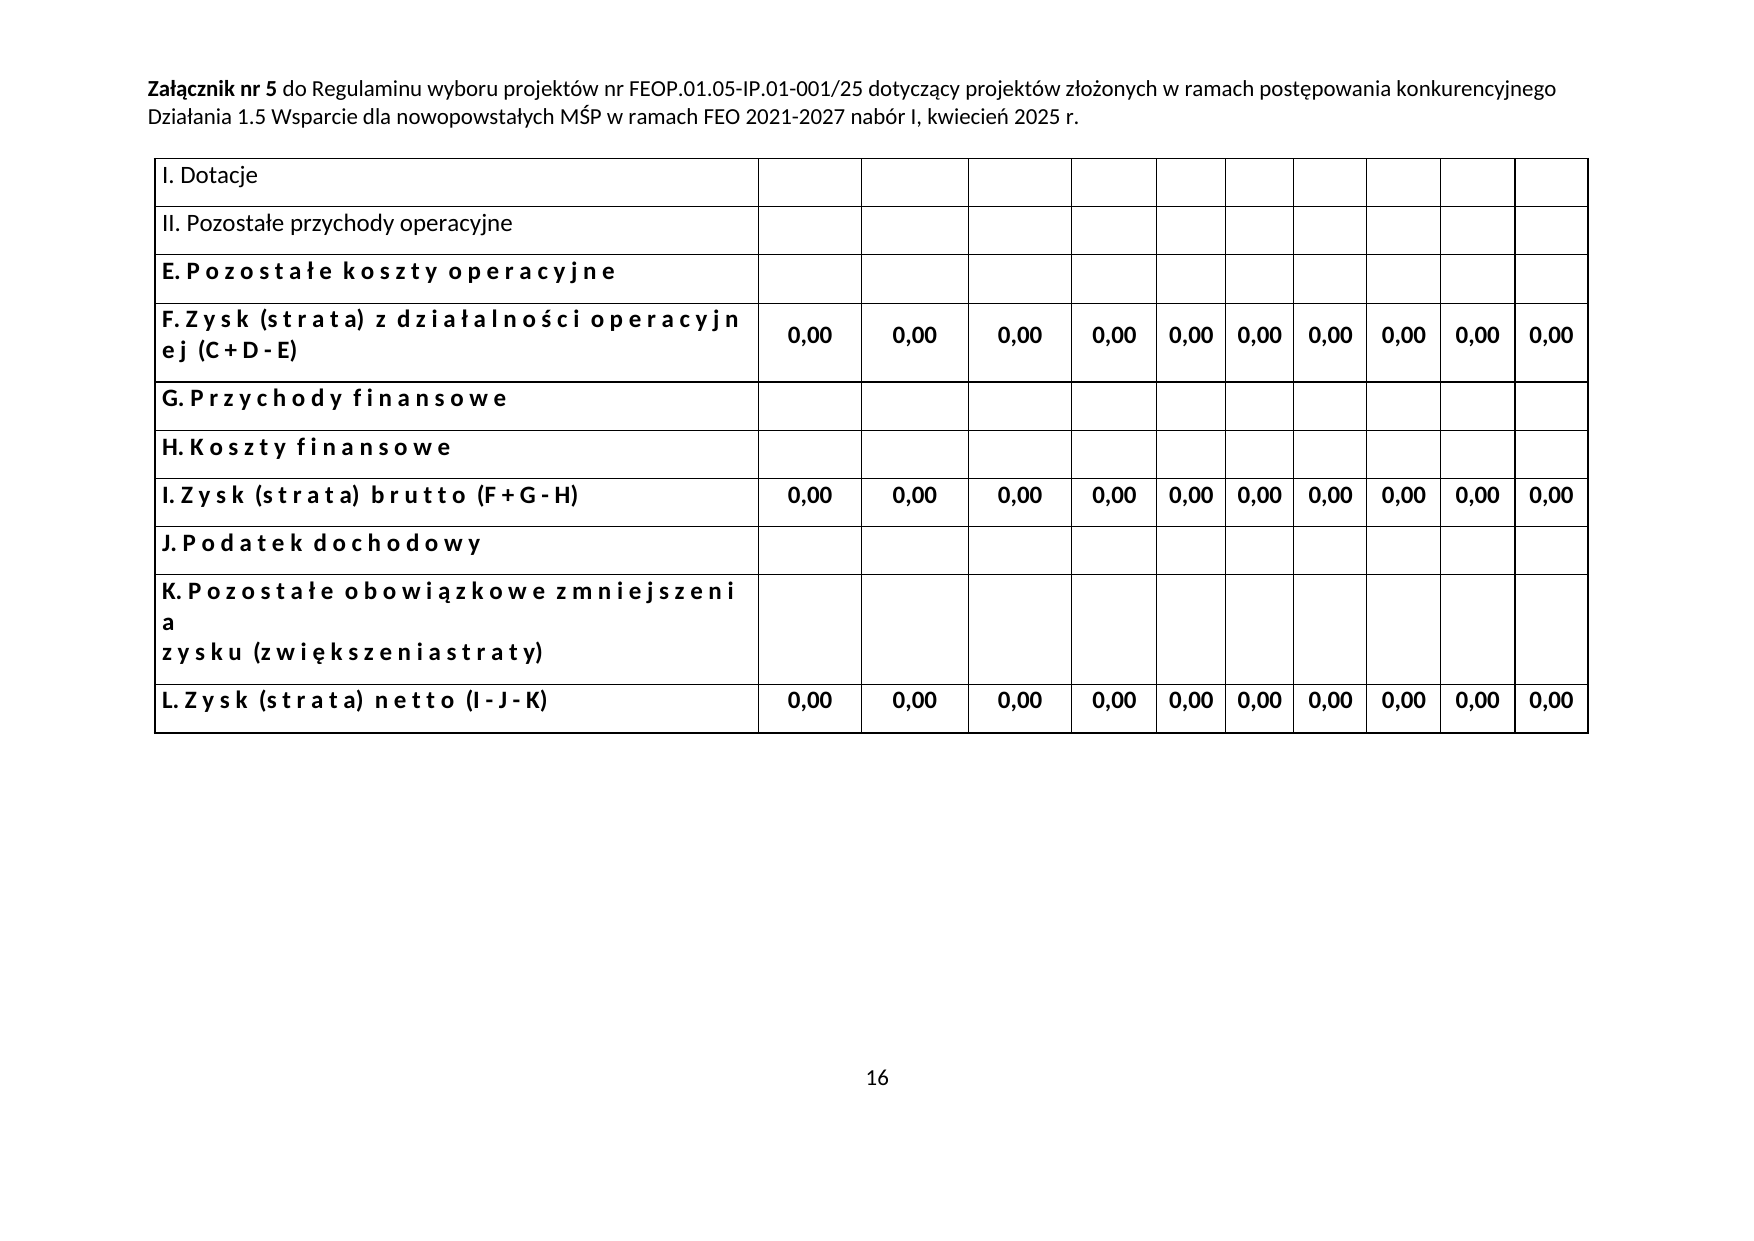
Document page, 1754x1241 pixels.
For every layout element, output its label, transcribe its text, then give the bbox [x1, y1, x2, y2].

table_cell 0,00 [1294, 685, 1366, 732]
table_cell 0,00 [1157, 479, 1225, 526]
table_cell 0,00 [1441, 304, 1514, 381]
table_cell [759, 255, 861, 303]
table_cell [759, 527, 861, 574]
table_cell [1294, 527, 1366, 574]
table_cell I. Dotacje [156, 159, 758, 206]
table_cell 0,00 [1441, 479, 1514, 526]
table_cell [862, 383, 968, 429]
table_cell [1294, 431, 1366, 478]
table_cell [1157, 383, 1225, 429]
table_cell 0,00 [759, 479, 861, 526]
table_cell [969, 431, 1071, 478]
table_cell [969, 255, 1071, 303]
table_cell [1226, 383, 1293, 429]
table_cell [1367, 207, 1440, 254]
table_cell [1294, 255, 1366, 303]
table_cell [1157, 431, 1225, 478]
table_cell II. Pozostałe przychody operacyjne [156, 207, 758, 254]
table_cell 0,00 [1294, 479, 1366, 526]
table_cell [1441, 575, 1514, 683]
table_cell 0,00 [1226, 304, 1293, 381]
table_cell [969, 383, 1071, 429]
table_cell 0,00 [759, 685, 861, 732]
table_cell [1441, 431, 1514, 478]
table_cell 0,00 [969, 685, 1071, 732]
table_cell 0,00 [862, 685, 968, 732]
table_cell [1441, 527, 1514, 574]
table_cell [1367, 575, 1440, 683]
table_cell [1072, 575, 1156, 683]
table_cell J. P o d a t e k d o c h o d o w y [156, 527, 758, 574]
table_cell [1072, 383, 1156, 429]
table_cell [1226, 159, 1293, 206]
table_cell [1294, 207, 1366, 254]
table_cell 0,00 [1441, 685, 1514, 732]
table_cell [1226, 255, 1293, 303]
table_cell 0,00 [1072, 685, 1156, 732]
table_cell [1516, 431, 1587, 478]
table_cell 0,00 [1072, 304, 1156, 381]
table_cell 0,00 [1226, 479, 1293, 526]
table_cell [1157, 159, 1225, 206]
table_cell [862, 527, 968, 574]
table_cell [759, 383, 861, 429]
table_cell [1072, 431, 1156, 478]
table_cell [1226, 207, 1293, 254]
table_cell [1294, 575, 1366, 683]
table_cell [1367, 255, 1440, 303]
table_cell [1367, 527, 1440, 574]
table_cell [1516, 527, 1587, 574]
table_cell 0,00 [862, 304, 968, 381]
table_cell 0,00 [969, 479, 1071, 526]
table_cell 0,00 [1294, 304, 1366, 381]
table_cell 0,00 [862, 479, 968, 526]
table_cell [1516, 575, 1587, 683]
table_cell [1367, 383, 1440, 429]
table_cell [1157, 255, 1225, 303]
table_cell 0,00 [1157, 685, 1225, 732]
table_cell [969, 207, 1071, 254]
table_cell [969, 527, 1071, 574]
table_cell [1157, 207, 1225, 254]
table_cell I. Z y s k (s t r a t a) b r u t t o (F + G - H) [156, 479, 758, 526]
table_cell [759, 431, 861, 478]
table_cell [1294, 383, 1366, 429]
table_cell [969, 575, 1071, 683]
table_cell [1072, 527, 1156, 574]
table_cell 0,00 [1516, 304, 1587, 381]
table_cell [1157, 575, 1225, 683]
table_cell [1516, 383, 1587, 429]
table_cell G. P r z y c h o d y f i n a n s o w e [156, 383, 758, 429]
table_cell L. Z y s k (s t r a t a) n e t t o (I - J - K) [156, 685, 758, 732]
table_cell [1516, 207, 1587, 254]
table_cell K. P o z o s t a ł e o b o w i ą z k o w e z m n i e j s z e n i a z y s k u (z w i ę k s z e n i a s t r a t y) [156, 575, 758, 683]
table_cell [1516, 255, 1587, 303]
table_cell 0,00 [1072, 479, 1156, 526]
table_cell H. K o s z t y f i n a n s o w e [156, 431, 758, 478]
table_cell [1072, 159, 1156, 206]
table_cell 0,00 [969, 304, 1071, 381]
table_cell [1226, 575, 1293, 683]
table_cell [1226, 431, 1293, 478]
table_cell [1516, 159, 1587, 206]
table_cell [759, 159, 861, 206]
table_cell [759, 575, 861, 683]
table_cell 0,00 [1367, 685, 1440, 732]
table_cell [1157, 527, 1225, 574]
table_cell [1294, 159, 1366, 206]
table_cell [1367, 431, 1440, 478]
table_cell [1441, 383, 1514, 429]
table_cell [862, 207, 968, 254]
table_cell [862, 159, 968, 206]
table_cell E. P o z o s t a ł e k o s z t y o p e r a c y j n e [156, 255, 758, 303]
table_cell 0,00 [1516, 685, 1587, 732]
table_cell 0,00 [1367, 304, 1440, 381]
table_cell [862, 431, 968, 478]
table_cell [1072, 207, 1156, 254]
table_cell [1441, 207, 1514, 254]
table_cell [1367, 159, 1440, 206]
table_cell 0,00 [1367, 479, 1440, 526]
table_cell 0,00 [759, 304, 861, 381]
table_cell 0,00 [1226, 685, 1293, 732]
table_cell [1072, 255, 1156, 303]
table_cell 0,00 [1516, 479, 1587, 526]
table_cell [1441, 159, 1514, 206]
table_cell [862, 575, 968, 683]
table_cell [1441, 255, 1514, 303]
table_cell [759, 207, 861, 254]
table_cell 0,00 [1157, 304, 1225, 381]
table_cell [862, 255, 968, 303]
table_cell [1226, 527, 1293, 574]
table_cell [969, 159, 1071, 206]
table_cell F. Z y s k (s t r a t a) z d z i a ł a l n o ś c i o p e r a c y j n e j (C + D - E) [156, 304, 758, 381]
